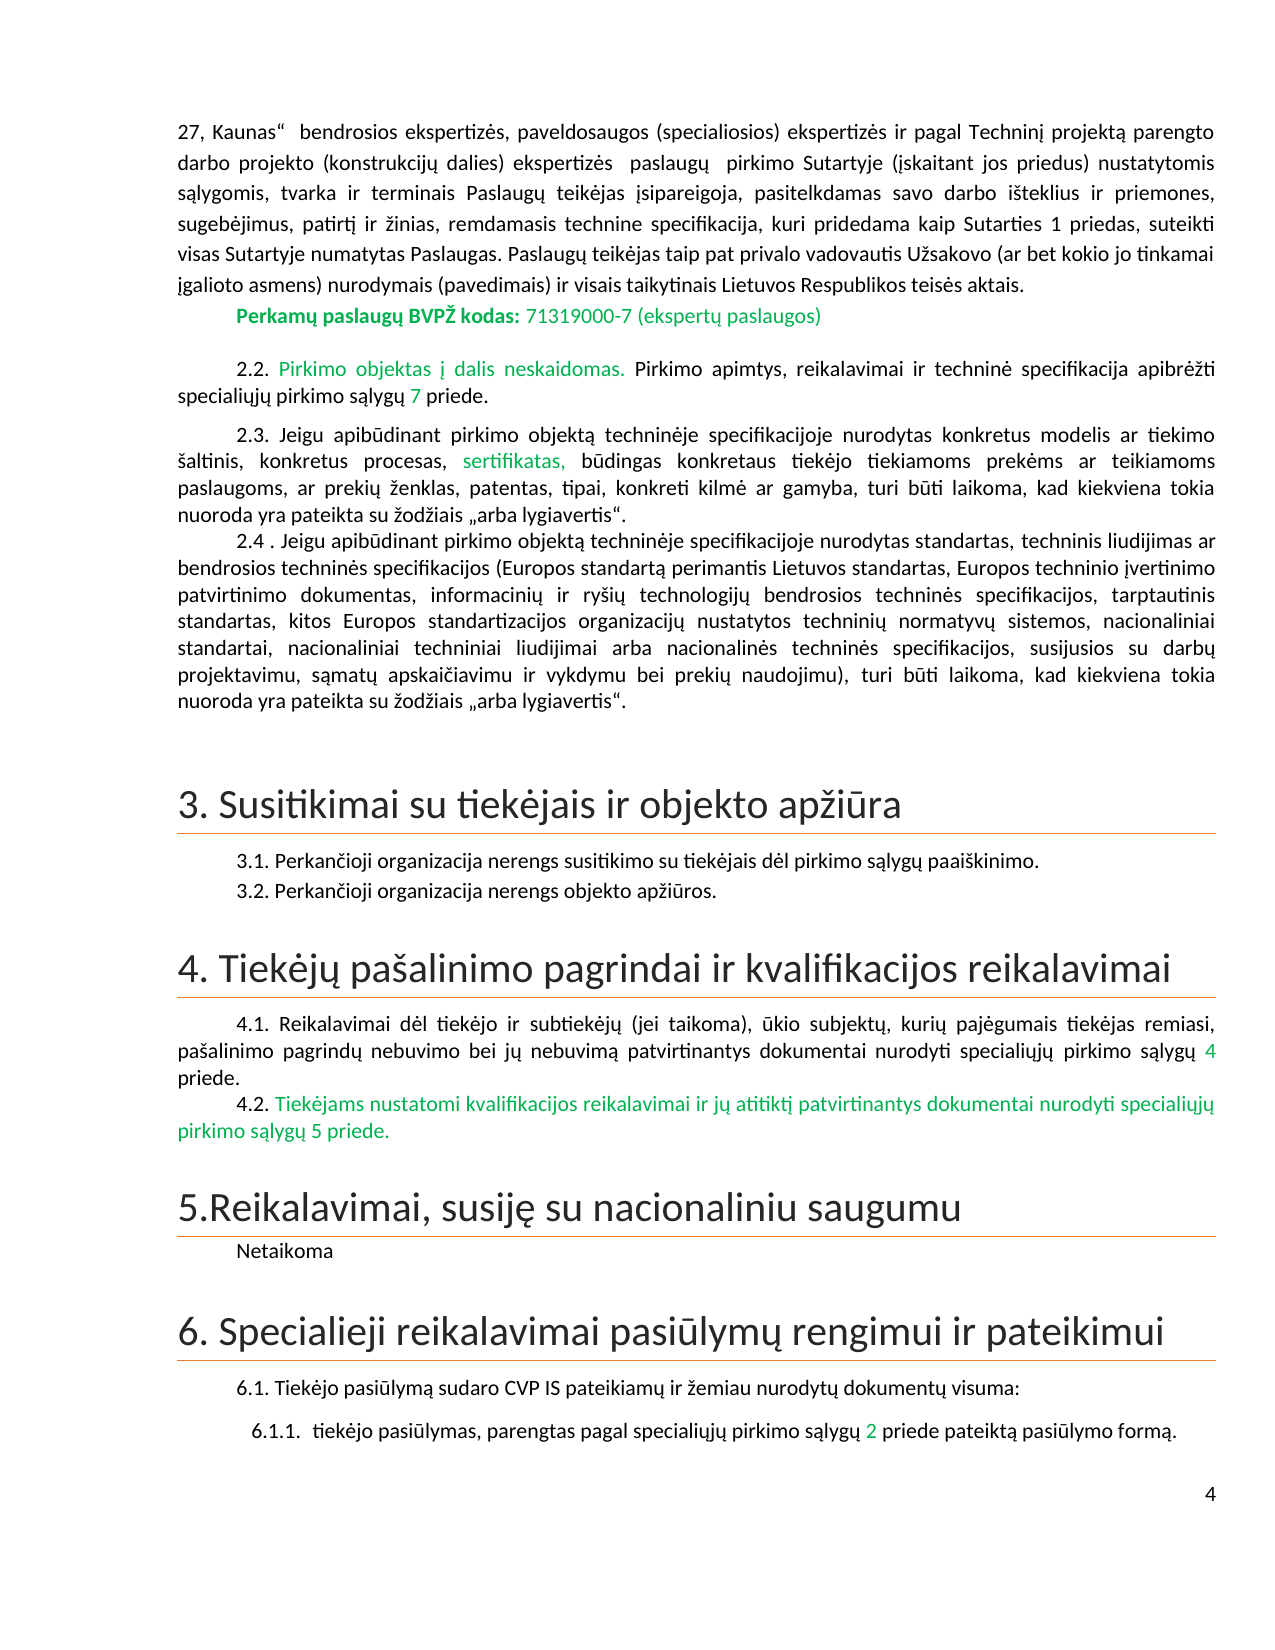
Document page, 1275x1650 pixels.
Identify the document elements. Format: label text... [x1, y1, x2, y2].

subtitle 5.Reikalavimai, susiję su nacionaliniu saugumu [177, 1181, 1216, 1236]
list 4.1. Reikalavimai dėl tiekėjo ir subtiekėjų (jei taikoma), ūkio subjektų, kurių pajėgumais tiekėjas remiasi, pašalinimo pagrindų nebuvimo bei jų nebuvimą patvirtinantys dokumentai nurodyti specialiųjų pirkimo sąlygų 4 priede. [177, 1010, 1216, 1090]
text 6.1. Tiekėjo pasiūlymą sudaro CVP IS pateikiamų ir žemiau nurodytų dokumentų visuma: [177, 1374, 1216, 1401]
list tiekėjo pasiūlymas, parengtas pagal specialiųjų pirkimo sąlygų 2 priede pateiktą pasiūlymo formą. [882, 1417, 1216, 1444]
text Perkamų paslaugų BVPŽ kodas: 71319000-7 (ekspertų paslaugos) [177, 302, 1216, 328]
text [177, 118, 1216, 298]
list 3.1. Perkančioji organizacija nerengs susitikimo su tiekėjais dėl pirkimo sąlygų paaiškinimo. [177, 847, 1216, 874]
text Netaikoma [177, 1237, 1216, 1264]
text 2.2. Pirkimo objektas į dalis neskaidomas. Pirkimo apimtys, reikalavimai ir techninė specifikacija apibrėžti specialiųjų pirkimo sąlygų 7 priede. [177, 355, 1216, 408]
list 3.2. Perkančioji organizacija nerengs objekto apžiūros. [236, 878, 1216, 904]
list 2.4 . Jeigu apibūdinant pirkimo objektą techninėje specifikacijoje nurodytas standartas, techninis liudijimas ar bendrosios techninės specifikacijos (Europos standartą perimantis Lietuvos standartas, Europos techninio įvertinimo patvirtinimo dokumentas, informacinių ir ryšių technologijų bendrosios techninės specifikacijos, tarptautinis standartas, kitos Europos standartizacijos organizacijų nustatytos techninių normatyvų sistemos, nacionaliniai standartai, nacionaliniai techniniai liudijimai arba nacionalinės techninės specifikacijos, susijusios su darbų projektavimu, sąmatų apskaičiavimu ir vykdymu bei prekių naudojimu), turi būti laikoma, kad kiekviena tokia nuoroda yra pateikta su žodžiais „arba lygiavertis“. [177, 528, 1216, 714]
subtitle 6. Specialieji reikalavimai pasiūlymų rengimui ir pateikimui [177, 1305, 1216, 1360]
list 2.3. Jeigu apibūdinant pirkimo objektą techninėje specifikacijoje nurodytas konkretus modelis ar tiekimo šaltinis, konkretus procesas, sertifikatas, būdingas konkretaus tiekėjo tiekiamoms prekėms ar teikiamoms paslaugoms, ar prekių ženklas, patentas, tipai, konkreti kilmė ar gamyba, turi būti laikoma, kad kiekviena tokia nuoroda yra pateikta su žodžiais „arba lygiavertis“. [177, 421, 1216, 528]
subtitle 3. Susitikimai su tiekėjais ir objekto apžiūra [177, 778, 1216, 833]
list tiekėjo pasiūlymas, parengtas pagal specialiųjų pirkimo sąlygų 2 priede pateiktą pasiūlymo formą. [177, 1417, 877, 1444]
subtitle 4. Tiekėjų pašalinimo pagrindai ir kvalifikacijos reikalavimai [177, 942, 1216, 997]
list 4.2. Tiekėjams nustatomi kvalifikacijos reikalavimai ir jų atitiktį patvirtinantys dokumentai nurodyti specialiųjų pirkimo sąlygų 5 priede. [177, 1090, 1216, 1144]
